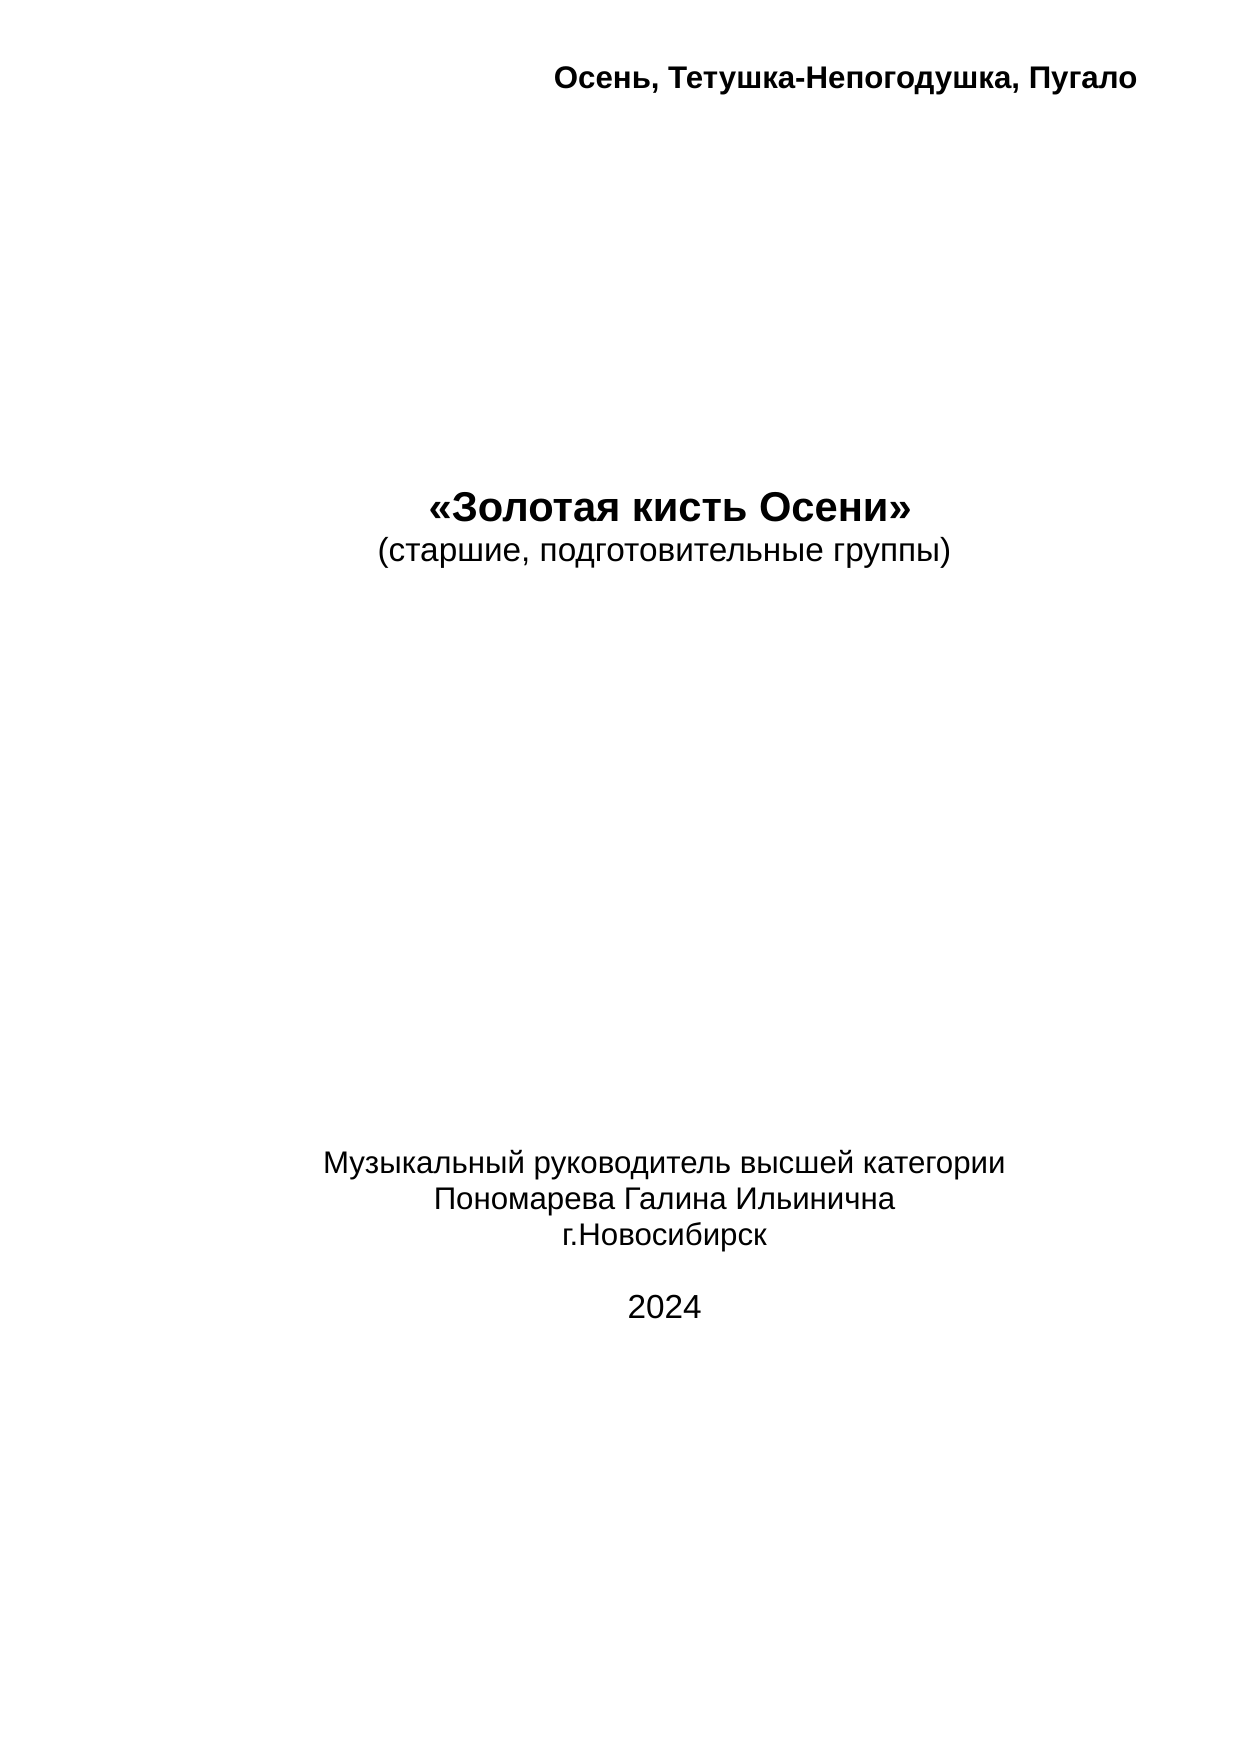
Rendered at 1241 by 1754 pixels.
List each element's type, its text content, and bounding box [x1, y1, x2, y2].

text «Золотая кисть Осени» [177, 482, 1152, 530]
text Осень, Тетушка-Непогодушка, Пугало [177, 59, 1152, 95]
text Пономарева Галина Ильинична [177, 1180, 1152, 1216]
text Музыкальный руководитель высшей категории [177, 1144, 1152, 1180]
text (старшие, подготовительные группы) [177, 530, 1152, 569]
text 2024 [177, 1287, 1152, 1326]
text г.Новосибирск [177, 1216, 1152, 1252]
